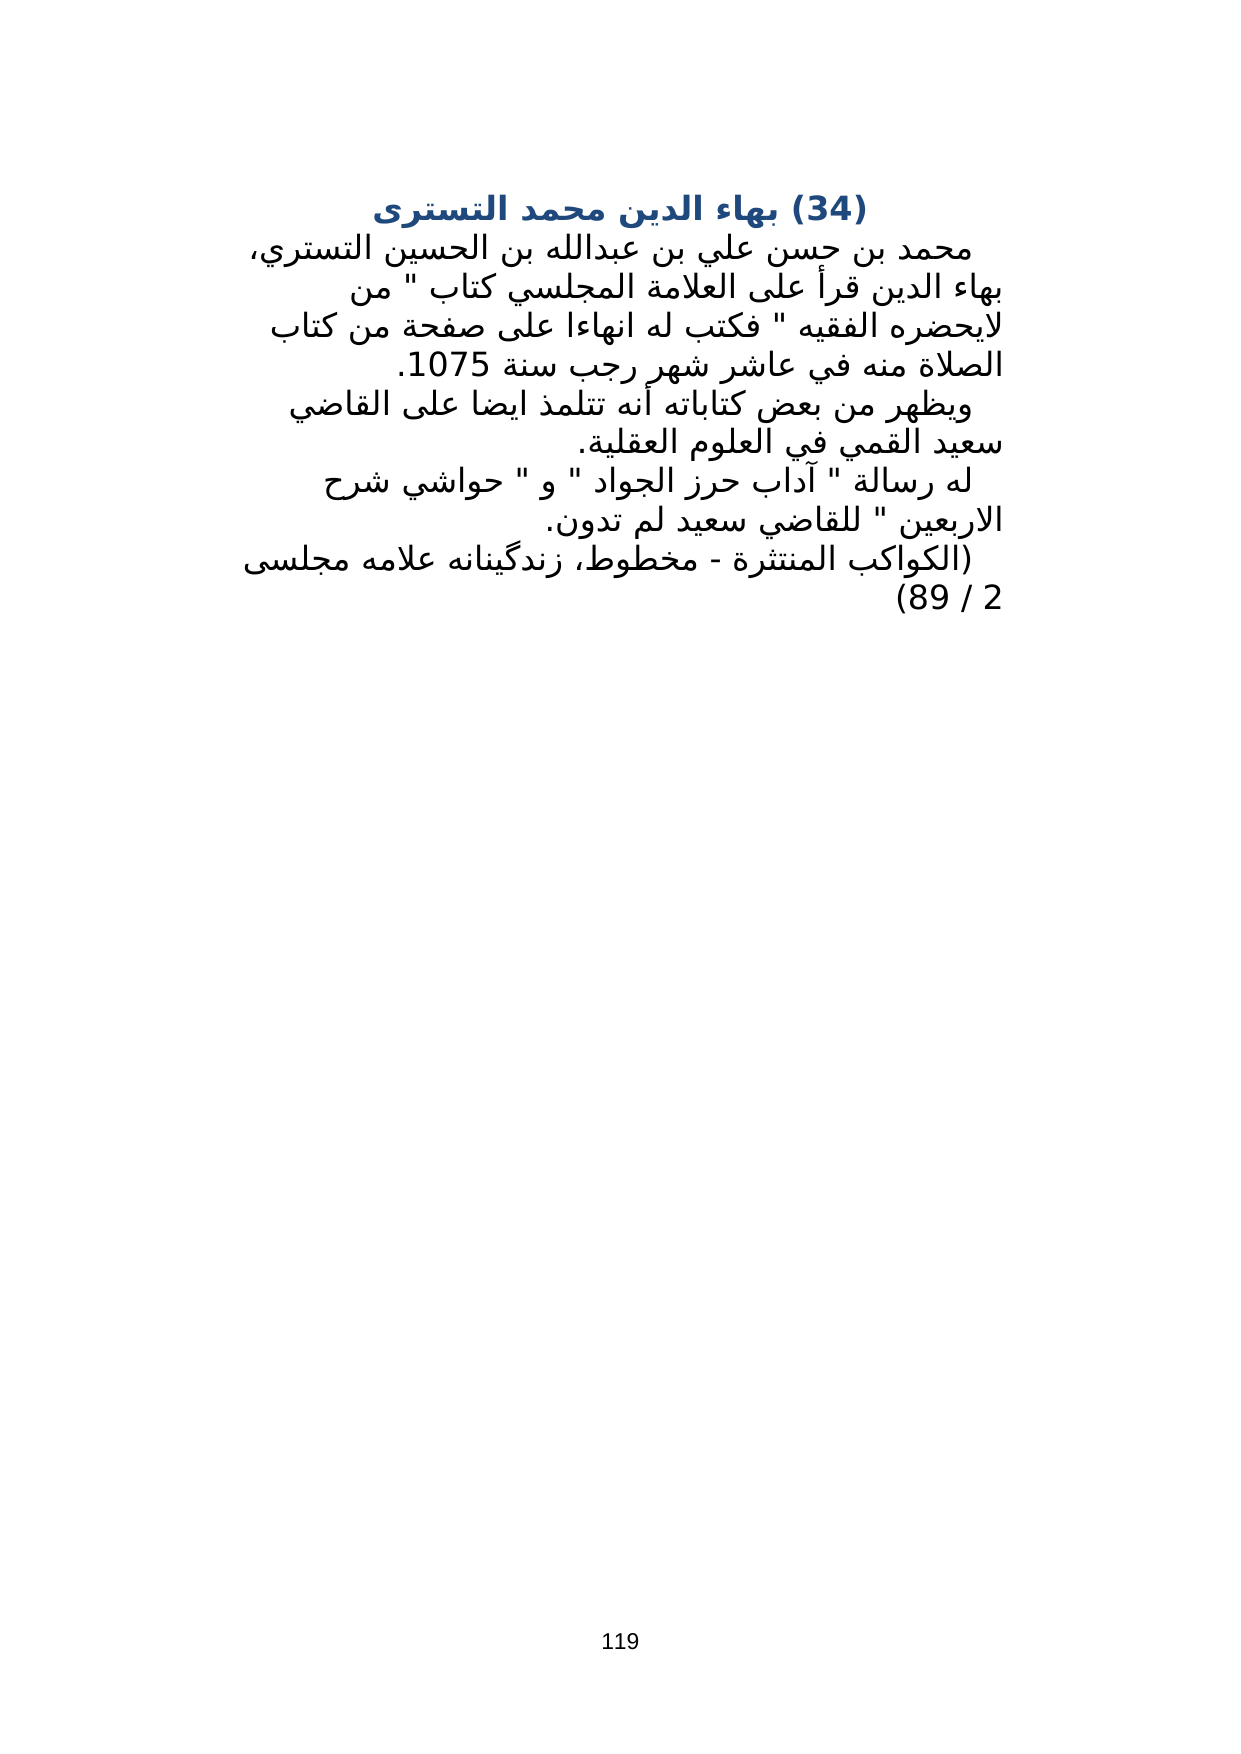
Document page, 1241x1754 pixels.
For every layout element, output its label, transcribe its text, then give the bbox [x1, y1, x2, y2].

text محمد بن حسن علي بن عبدالله بن الحسين التستري، بهاء الدين قرأ على العلامة المجلسي كتاب " من لايحضره الفقيه " فكتب له انهاء‌ا على صفحة من كتاب الصلاة منه في عاشر شهر رجب سنة 1075. [236, 228, 1004, 384]
subtitle (34) بهاء الدين محمد التسترى [236, 190, 1004, 228]
text ويظهر من بعض كتاباته أنه تتلمذ ايضا على القاضي سعيد القمي في العلوم العقلية. [236, 384, 1004, 462]
text له رسالة " آداب حرز الجواد " و " حواشي شرح الاربعين " للقاضي سعيد لم تدون. [236, 462, 1004, 539]
text (الكواكب المنتثرة - مخطوط، زندگينانه علامه مجلسى 2 / 89) [236, 539, 1004, 617]
